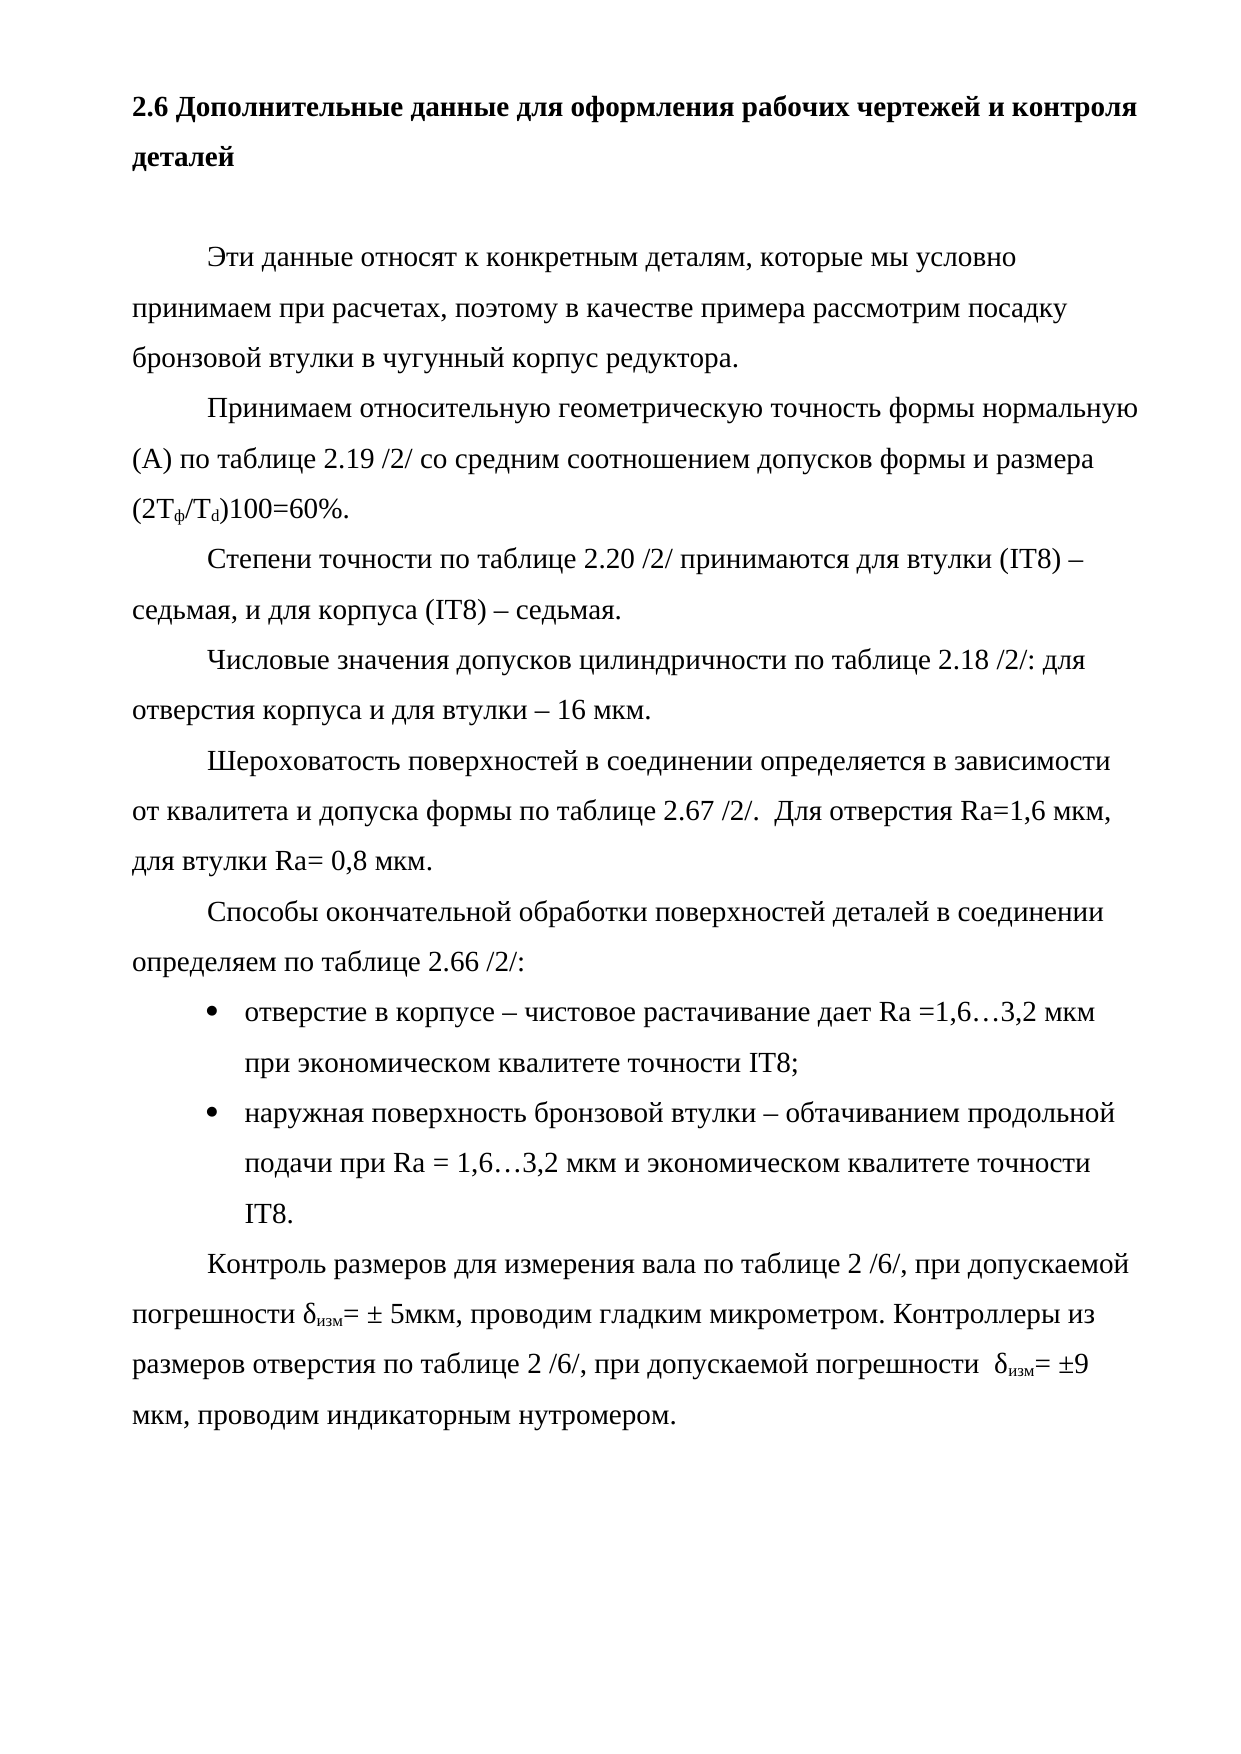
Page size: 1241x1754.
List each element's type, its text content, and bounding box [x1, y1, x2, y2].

list наружная поверхность бронзовой втулки – обтачиванием продольной подачи при Ra = 1,6…3,2 мкм и экономическом квалитете точности IT8. [207, 1095, 1142, 1229]
text Контроль размеров для измерения вала по таблице 2 /6/, при допускаемой погрешности δизм= ± 5мкм, проводим гладким микрометром. Контроллеры из размеров отверстия по таблице 2 /6/, при допускаемой погрешности δизм= ±9 мкм, проводим индикаторным нутромером. [132, 1246, 1142, 1431]
text Шероховатость поверхностей в соединении определяется в зависимости от квалитета и допуска формы по таблице 2.67 /2/. Для отверстия Ra=1,6 мкм, для втулки Ra= 0,8 мкм. [132, 743, 1142, 877]
list отверстие в корпусе – чистовое растачивание дает Ra =1,6…3,2 мкм при экономическом квалитете точности IT8; [207, 994, 1142, 1078]
text Способы окончательной обработки поверхностей деталей в соединении определяем по таблице 2.66 /2/: [132, 894, 1142, 977]
text Эти данные относят к конкретным деталям, которые мы условно принимаем при расчетах, поэтому в качестве примера рассмотрим посадку бронзовой втулки в чугунный корпус редуктора. [132, 239, 1142, 374]
text Степени точности по таблице 2.20 /2/ принимаются для втулки (IT8) – седьмая, и для корпуса (IT8) – седьмая. [132, 541, 1142, 625]
text Принимаем относительную геометрическую точность формы нормальную (А) по таблице 2.19 /2/ со средним соотношением допусков формы и размера (2Тф/Тd)100=60%. [132, 391, 1142, 525]
text Числовые значения допусков цилиндричности по таблице 2.18 /2/: для отверстия корпуса и для втулки – 16 мкм. [132, 642, 1142, 726]
text 2.6 Дополнительные данные для оформления рабочих чертежей и контроля деталей [132, 89, 1142, 172]
